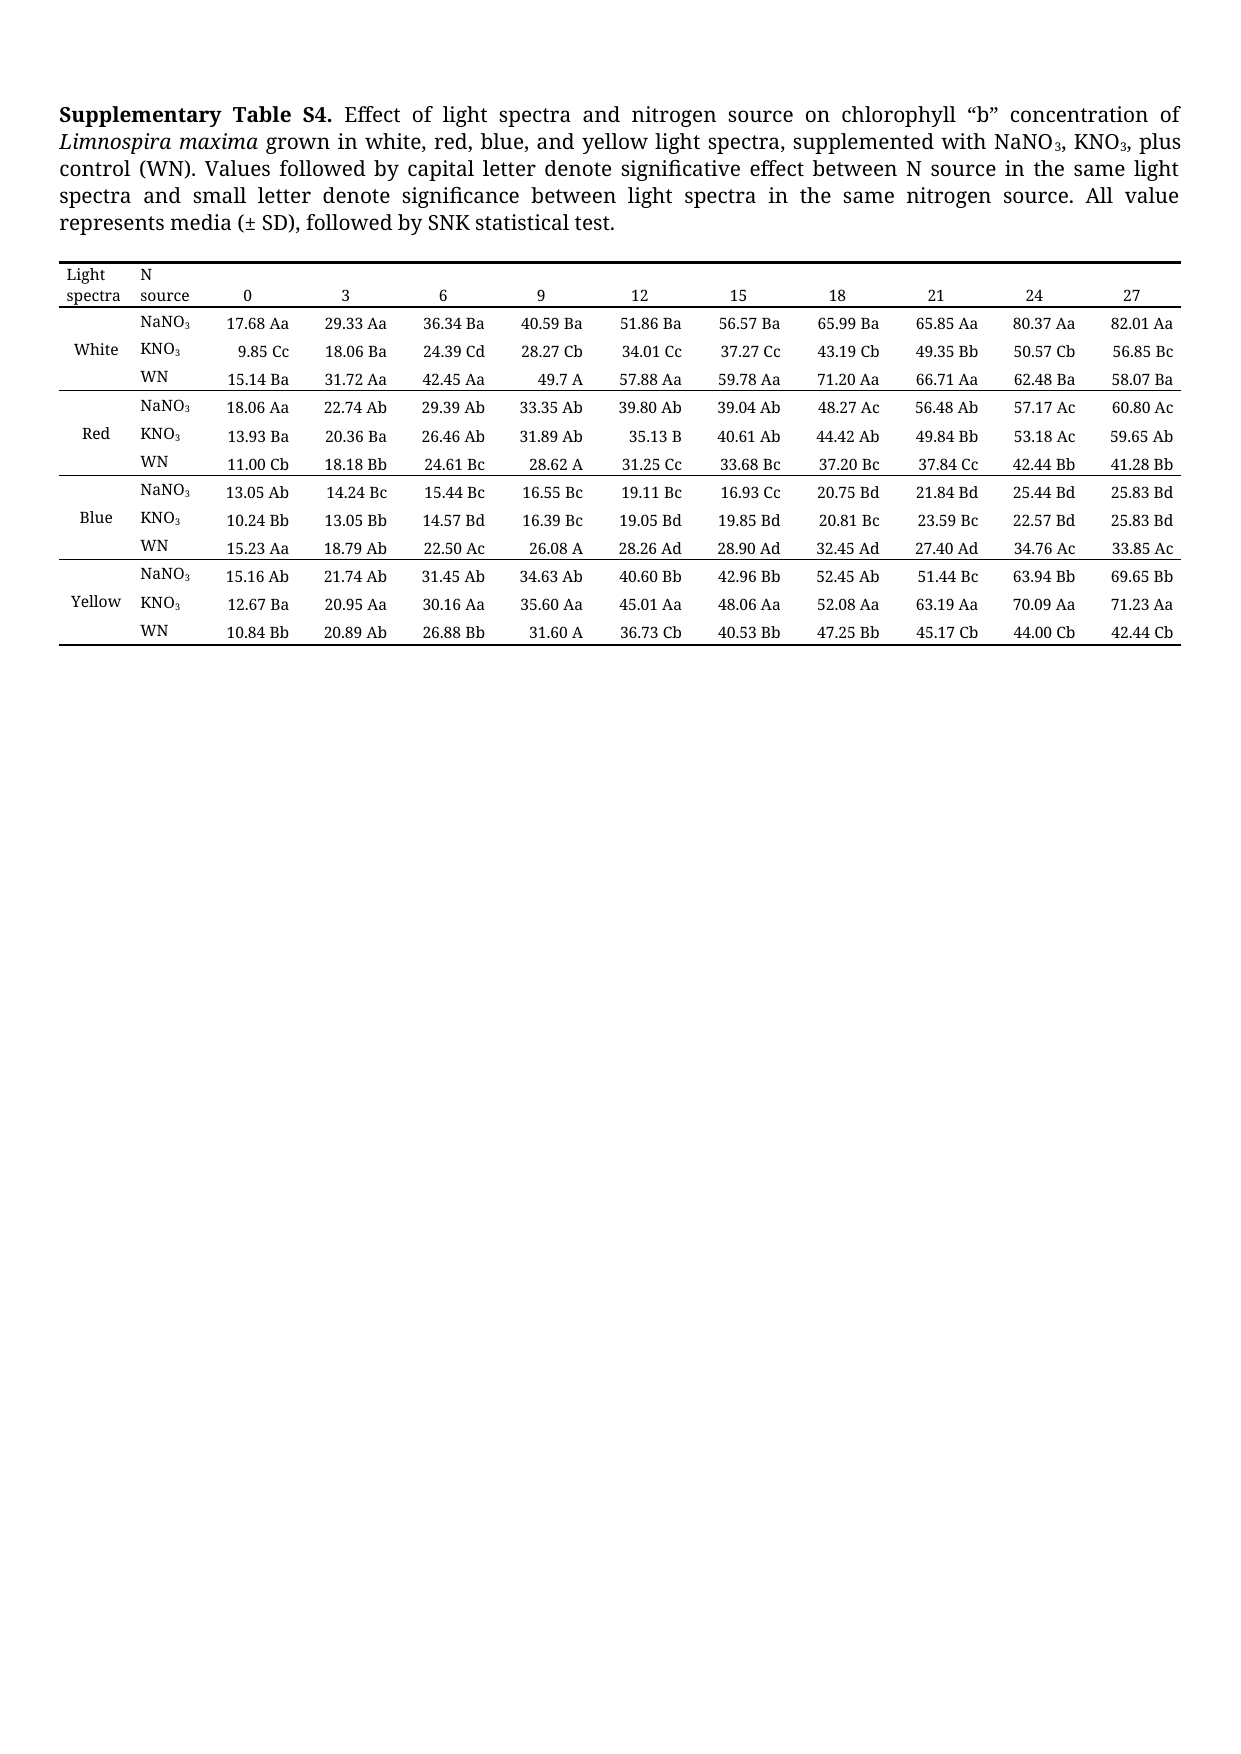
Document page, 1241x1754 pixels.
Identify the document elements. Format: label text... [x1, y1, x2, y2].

table_cell 28.27 Cb [492, 334, 590, 362]
table_cell KNO3 [133, 503, 198, 531]
table_cell 28.90 Ad [689, 531, 788, 559]
table_header 21 [887, 264, 985, 306]
table_cell 21.84 Bd [887, 476, 985, 503]
table_cell 18.06 Aa [199, 391, 296, 418]
table_cell 14.57 Bd [394, 503, 492, 531]
table_cell 31.45 Ab [394, 560, 492, 587]
table_cell KNO3 [133, 587, 198, 615]
table_cell 29.33 Aa [296, 308, 394, 334]
table_cell 19.11 Bc [590, 476, 689, 503]
table_header 3 [296, 264, 394, 306]
table_cell 51.86 Ba [590, 308, 689, 334]
table_header 12 [590, 264, 689, 306]
table_header 0 [199, 264, 296, 306]
table_header Light spectra [59, 264, 133, 306]
table_cell 34.76 Ac [985, 531, 1083, 559]
table_cell 37.84 Cc [887, 447, 985, 475]
table_cell 65.85 Aa [887, 308, 985, 334]
table_cell 10.24 Bb [199, 503, 296, 531]
table_cell 16.55 Bc [492, 476, 590, 503]
table_cell 31.25 Cc [590, 447, 689, 475]
table_cell 56.57 Ba [689, 308, 788, 334]
table_cell 44.00 Cb [985, 615, 1083, 643]
table_cell 30.16 Aa [394, 587, 492, 615]
table_cell 42.45 Aa [394, 362, 492, 390]
table_cell 45.17 Cb [887, 615, 985, 643]
table_cell 40.59 Ba [492, 308, 590, 334]
table_cell 40.61 Ab [689, 419, 788, 447]
table_cell 44.42 Ab [788, 419, 887, 447]
table_cell 26.08 A [492, 531, 590, 559]
table_header 24 [985, 264, 1083, 306]
table_cell WN [133, 447, 198, 475]
table_cell NaNO3 [133, 476, 198, 503]
table_cell 15.16 Ab [199, 560, 296, 587]
table_header 6 [394, 264, 492, 306]
table_cell 18.18 Bb [296, 447, 394, 475]
table_cell 28.26 Ad [590, 531, 689, 559]
table_cell KNO3 [133, 419, 198, 447]
table_cell 62.48 Ba [985, 362, 1083, 390]
table_cell 19.05 Bd [590, 503, 689, 531]
table_cell 35.60 Aa [492, 587, 590, 615]
table_cell 33.35 Ab [492, 391, 590, 418]
table_cell 37.20 Bc [788, 447, 887, 475]
table_cell 22.57 Bd [985, 503, 1083, 531]
table_cell NaNO3 [133, 391, 198, 418]
table_cell 51.44 Bc [887, 560, 985, 587]
table_cell 11.00 Cb [199, 447, 296, 475]
table_cell Red [59, 391, 133, 475]
table_cell 40.53 Bb [689, 615, 788, 643]
table_cell 80.37 Aa [985, 308, 1083, 334]
table_cell 16.93 Cc [689, 476, 788, 503]
table_cell 25.83 Bd [1083, 503, 1181, 531]
table_cell 20.75 Bd [788, 476, 887, 503]
table_cell NaNO3 [133, 560, 198, 587]
table_cell 42.44 Bb [985, 447, 1083, 475]
table_cell WN [133, 531, 198, 559]
table_cell 20.95 Aa [296, 587, 394, 615]
table_cell 49.35 Bb [887, 334, 985, 362]
table_cell 28.62 A [492, 447, 590, 475]
table_cell 60.80 Ac [1083, 391, 1181, 418]
table_cell 39.80 Ab [590, 391, 689, 418]
table_cell 69.65 Bb [1083, 560, 1181, 587]
table_cell WN [133, 362, 198, 390]
table_cell 39.04 Ab [689, 391, 788, 418]
table_cell 63.19 Aa [887, 587, 985, 615]
table_cell 20.36 Ba [296, 419, 394, 447]
table_cell 65.99 Ba [788, 308, 887, 334]
table_cell 42.44 Cb [1083, 615, 1181, 643]
table_cell White [59, 308, 133, 390]
table_cell 50.57 Cb [985, 334, 1083, 362]
table_cell 31.60 A [492, 615, 590, 643]
table_cell 45.01 Aa [590, 587, 689, 615]
table_cell 13.93 Ba [199, 419, 296, 447]
table_cell 29.39 Ab [394, 391, 492, 418]
table_cell 40.60 Bb [590, 560, 689, 587]
table_cell 58.07 Ba [1083, 362, 1181, 390]
table_cell Blue [59, 476, 133, 559]
table_cell 25.44 Bd [985, 476, 1083, 503]
table_cell 16.39 Bc [492, 503, 590, 531]
table_cell 71.20 Aa [788, 362, 887, 390]
table_cell 24.39 Cd [394, 334, 492, 362]
table_cell 27.40 Ad [887, 531, 985, 559]
table_header 15 [689, 264, 788, 306]
table_cell 48.27 Ac [788, 391, 887, 418]
table_cell 23.59 Bc [887, 503, 985, 531]
table_cell 21.74 Ab [296, 560, 394, 587]
table_cell 22.74 Ab [296, 391, 394, 418]
table_cell Yellow [59, 560, 133, 643]
table_cell 31.89 Ab [492, 419, 590, 447]
table_cell 20.89 Ab [296, 615, 394, 643]
table_cell 31.72 Aa [296, 362, 394, 390]
table_cell 48.06 Aa [689, 587, 788, 615]
table_cell 56.85 Bc [1083, 334, 1181, 362]
table_cell 18.06 Ba [296, 334, 394, 362]
table_cell 14.24 Bc [296, 476, 394, 503]
table_cell 82.01 Aa [1083, 308, 1181, 334]
table_cell 56.48 Ab [887, 391, 985, 418]
table_cell 52.45 Ab [788, 560, 887, 587]
table_cell 34.01 Cc [590, 334, 689, 362]
table_cell 15.14 Ba [199, 362, 296, 390]
table_header 27 [1083, 264, 1181, 306]
table_cell 32.45 Ad [788, 531, 887, 559]
table_cell 57.88 Aa [590, 362, 689, 390]
table_cell 52.08 Aa [788, 587, 887, 615]
table_cell 53.18 Ac [985, 419, 1083, 447]
table_cell 13.05 Ab [199, 476, 296, 503]
table_cell 26.46 Ab [394, 419, 492, 447]
table_cell 33.68 Bc [689, 447, 788, 475]
table_cell 12.67 Ba [199, 587, 296, 615]
table_cell 13.05 Bb [296, 503, 394, 531]
table_cell 36.73 Cb [590, 615, 689, 643]
table_header 9 [492, 264, 590, 306]
table_cell 70.09 Aa [985, 587, 1083, 615]
table_cell 42.96 Bb [689, 560, 788, 587]
table_cell 34.63 Ab [492, 560, 590, 587]
table_cell 25.83 Bd [1083, 476, 1181, 503]
table_cell 63.94 Bb [985, 560, 1083, 587]
table_cell 10.84 Bb [199, 615, 296, 643]
table_cell 19.85 Bd [689, 503, 788, 531]
table_cell 57.17 Ac [985, 391, 1083, 418]
table_cell 59.65 Ab [1083, 419, 1181, 447]
table_cell 37.27 Cc [689, 334, 788, 362]
table_cell 17.68 Aa [199, 308, 296, 334]
table_cell 20.81 Bc [788, 503, 887, 531]
table_cell 15.23 Aa [199, 531, 296, 559]
table_header 18 [788, 264, 887, 306]
table_cell 22.50 Ac [394, 531, 492, 559]
table_cell 49.7 A [492, 362, 590, 390]
table_cell 9.85 Cc [199, 334, 296, 362]
table_cell 24.61 Bc [394, 447, 492, 475]
table_cell 66.71 Aa [887, 362, 985, 390]
table_cell KNO3 [133, 334, 198, 362]
text Supplementary Table S4. Effect of light spectra and nitrogen source on chlorophyll “b” concentration of Limnospira maxima grown in white, red, blue, and yellow light spectra, supplemented with NaNO3, KNO3, plus control (WN). Values followed by capital letter denote significative effect between N source in the same light spectra and small letter denote significance between light spectra in the same nitrogen source. All value represents media (± SD), followed by SNK statistical test. [59, 101, 1181, 236]
table_cell 18.79 Ab [296, 531, 394, 559]
table_cell NaNO3 [133, 308, 198, 334]
table_cell 49.84 Bb [887, 419, 985, 447]
table_cell 71.23 Aa [1083, 587, 1181, 615]
table_cell 35.13 B [590, 419, 689, 447]
table_cell 41.28 Bb [1083, 447, 1181, 475]
table_cell WN [133, 615, 198, 643]
table_cell 59.78 Aa [689, 362, 788, 390]
table_cell 26.88 Bb [394, 615, 492, 643]
table_cell 47.25 Bb [788, 615, 887, 643]
table_cell 43.19 Cb [788, 334, 887, 362]
table_header N source [133, 264, 198, 306]
table_cell 33.85 Ac [1083, 531, 1181, 559]
table_cell 36.34 Ba [394, 308, 492, 334]
table_cell 15.44 Bc [394, 476, 492, 503]
